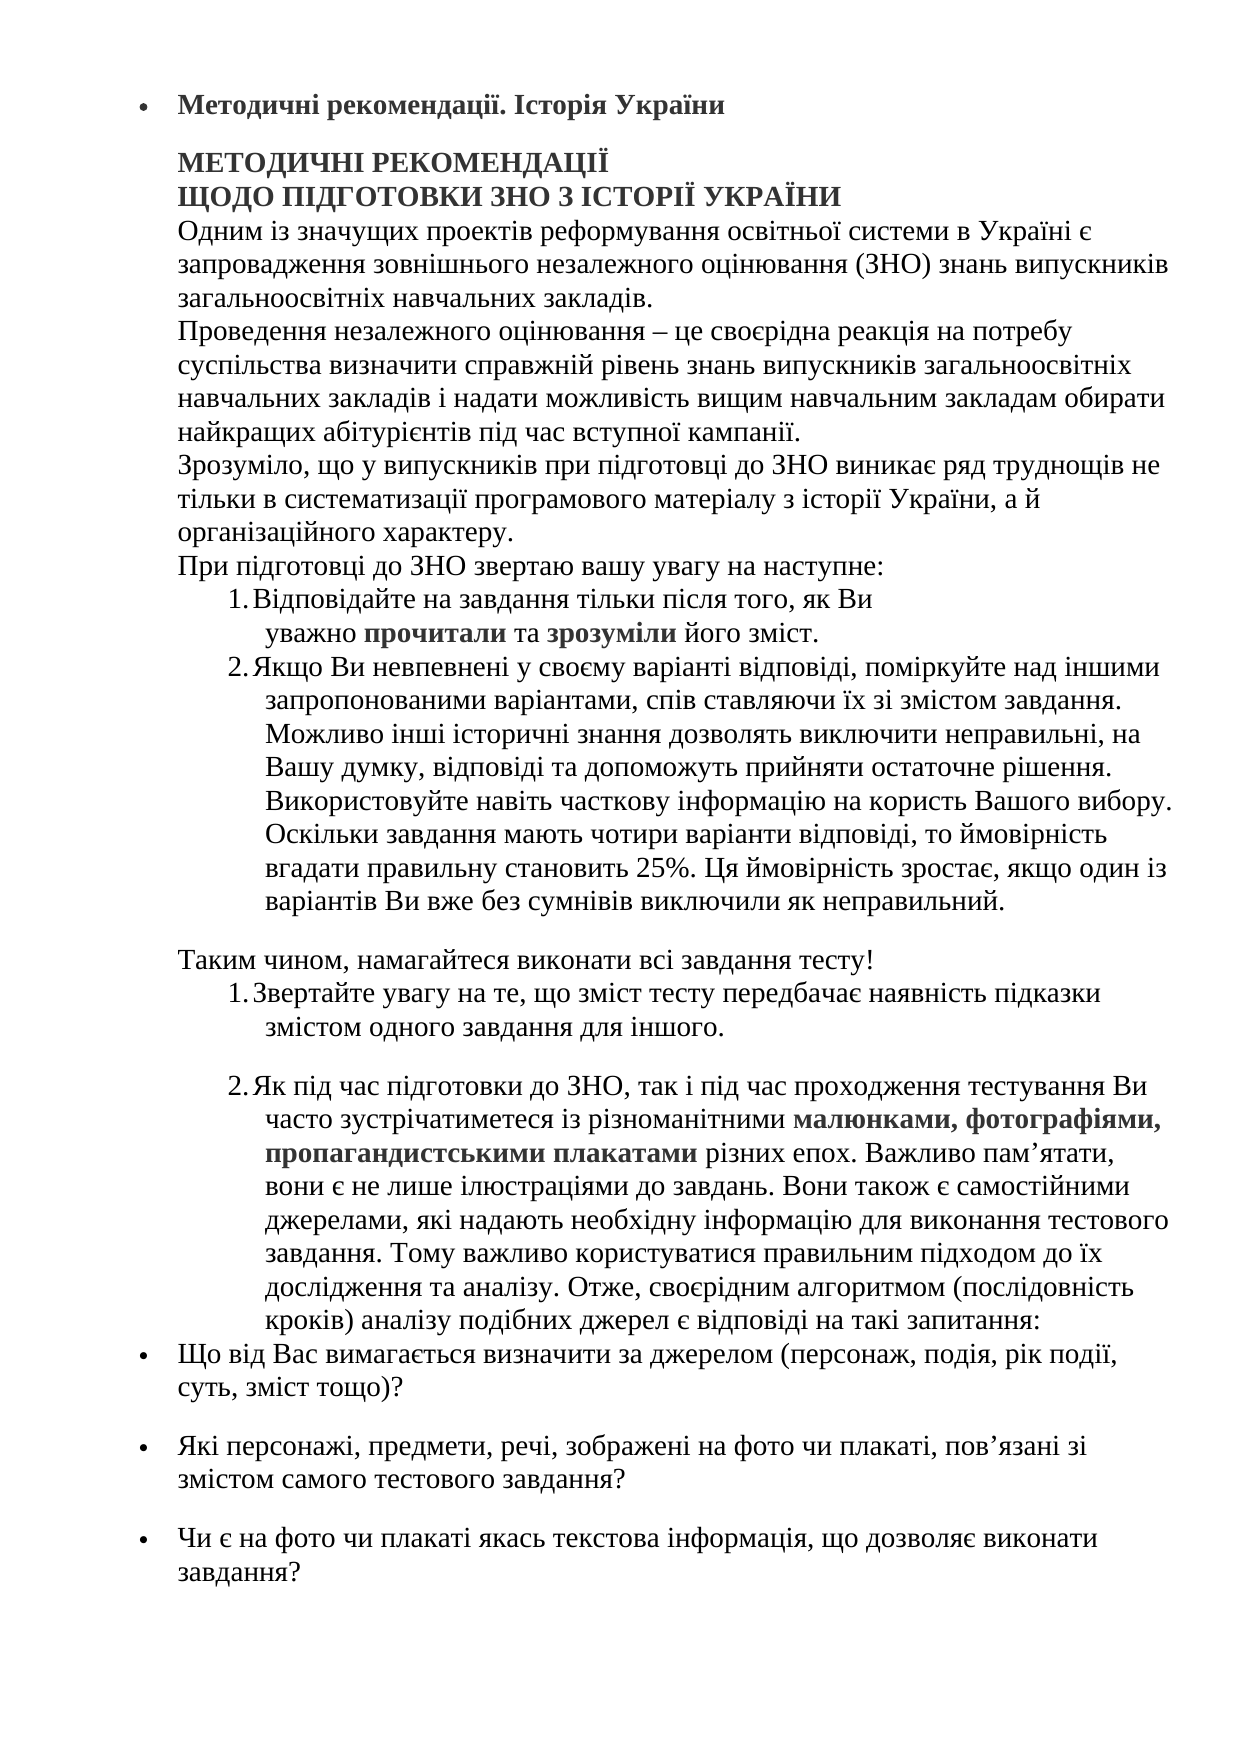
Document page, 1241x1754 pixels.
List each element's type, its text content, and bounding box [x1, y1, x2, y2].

list Як під час підготовки до ЗНО, так і під час проходження тестування Ви часто зустрічатиметеся із різноманітними малюнками, фотографіями, пропагандистськими плакатами різних епох. Важливо пам’ятати, вони є не лише ілюстраціями до завдань. Вони також є самостійними джерелами, які надають необхідну інформацію для виконання тестового завдання. Тому важливо користуватися правильним підходом до їх дослідження та аналізу. Отже, своєрідним алгоритмом (послідовність кроків) аналізу подібних джерел є відповіді на такі запитання: [227, 1068, 1181, 1336]
text Одним із значущих проектів реформування освітньої системи в Україні є запровадження зовнішнього незалежного оцінювання (ЗНО) знань випускників загальноосвітніх навчальних закладів. [177, 213, 1181, 313]
text МЕТОДИЧНІ РЕКОМЕНДАЦІЇ [177, 146, 1181, 179]
list Що від Вас вимагається визначити за джерелом (персонаж, подія, рік події, суть, зміст тощо)? [140, 1336, 1181, 1403]
list Методичні рекомендації. Історія України [140, 87, 1181, 121]
list Звертайте увагу на те, що зміст тесту передбачає наявність підказки змістом одного завдання для іншого. [227, 976, 1181, 1043]
list Чи є на фото чи плакаті якась текстова інформація, що дозволяє виконати завдання? [140, 1520, 1181, 1587]
list Які персонажі, предмети, речі, зображені на фото чи плакаті, пов’язані зі змістом самого тестового завдання? [140, 1428, 1181, 1495]
list Відповідайте на завдання тільки після того, як Ви уважно прочитали та зрозуміли його зміст. [227, 582, 1181, 649]
text При підготовці до ЗНО звертаю вашу увагу на наступне: [177, 548, 1181, 582]
list Якщо Ви невпевнені у своєму варіанті відповіді, поміркуйте над іншими запропонованими варіантами, спів ставляючи їх зі змістом завдання. Можливо інші історичні знання дозволять виключити неправильні, на Вашу думку, відповіді та допоможуть прийняти остаточне рішення. Використовуйте навіть часткову інформацію на користь Вашого вибору. Оскільки завдання мають чотири варіанти відповіді, то ймовірність вгадати правильну становить 25%. Ця ймовірність зростає, якщо один із варіантів Ви вже без сумнівів виключили як неправильний. [227, 649, 1181, 917]
text ЩОДО ПІДГОТОВКИ ЗНО З ІСТОРІЇ УКРАЇНИ [177, 179, 1181, 213]
text Зрозуміло, що у випускників при підготовці до ЗНО виникає ряд труднощів не тільки в систематизації програмового матеріалу з історії України, а й організаційного характеру. [177, 447, 1181, 548]
text Проведення незалежного оцінювання – це своєрідна реакція на потребу суспільства визначити справжній рівень знань випускників загальноосвітніх навчальних закладів і надати можливість вищим навчальним закладам обирати найкращих абітурієнтів під час вступної кампанії. [177, 313, 1181, 447]
text Таким чином, намагайтеся виконати всі завдання тесту! [177, 942, 1181, 976]
